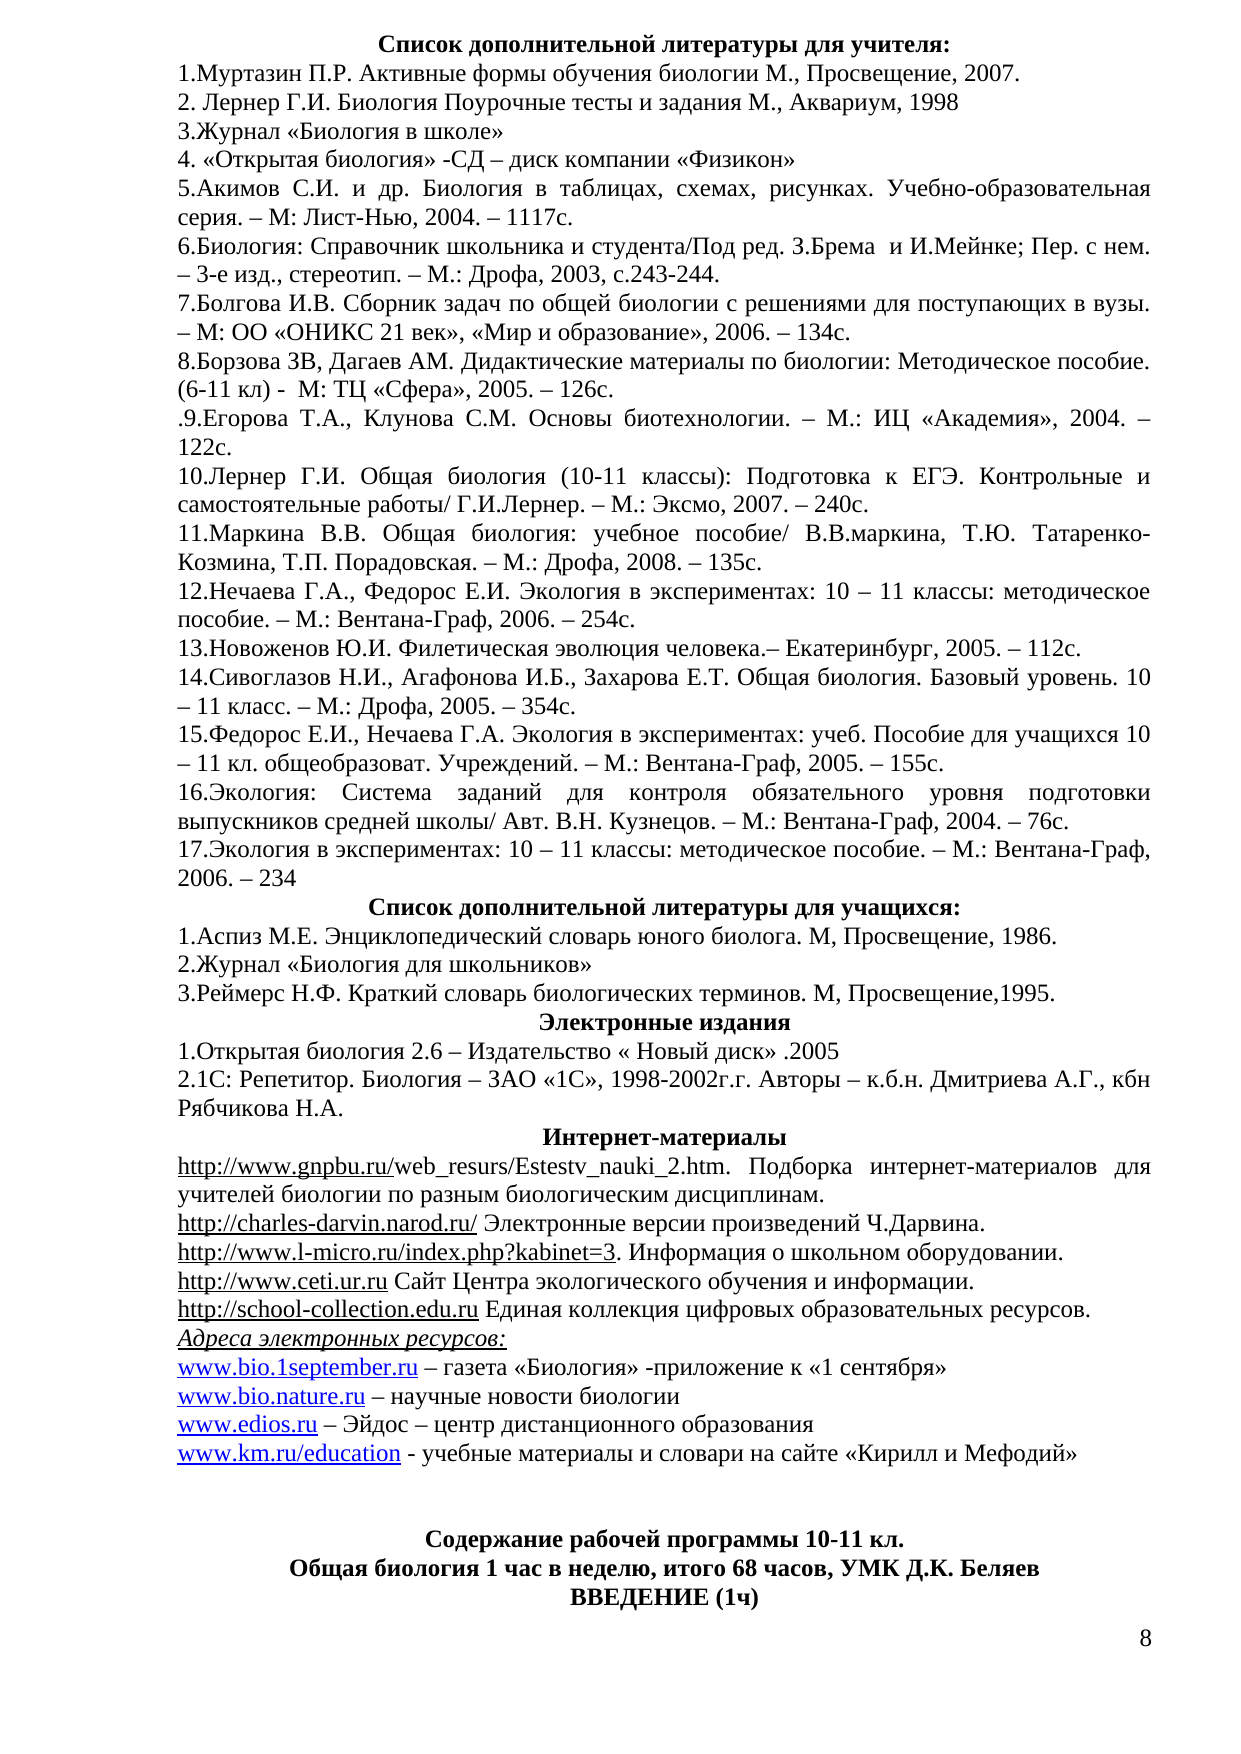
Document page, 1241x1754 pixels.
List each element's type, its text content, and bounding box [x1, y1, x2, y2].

text 17.Экология в экспериментах: 10 – 11 классы: методическое пособие. – М.: Вентана-Граф, 2006. – 234 [177, 834, 1152, 892]
text 7.Болгова И.В. Сборник задач по общей биологии с решениями для поступающих в вузы. – М: ОО «ОНИКС 21 век», «Мир и образование», 2006. – 134с. [177, 288, 1152, 346]
text 5.Акимов С.И. и др. Биология в таблицах, схемах, рисунках. Учебно-образовательная серия. – М: Лист-Нью, 2004. – 1117с. [177, 173, 1152, 231]
text Адреса электронных ресурсов: [177, 1323, 1152, 1352]
text 3.Реймерс Н.Ф. Краткий словарь биологических терминов. М, Просвещение,1995. [177, 978, 1152, 1007]
text Список дополнительной литературы для учителя: [177, 29, 1152, 58]
text Список дополнительной литературы для учащихся: [177, 892, 1152, 921]
text http://school-collection.edu.ru Единая коллекция цифровых образовательных ресурсов. [177, 1294, 1152, 1323]
text 2.Журнал «Биология для школьников» [177, 949, 1152, 978]
text 12.Нечаева Г.А., Федорос Е.И. Экология в экспериментах: 10 – 11 классы: методическое пособие. – М.: Вентана-Граф, 2006. – 254с. [177, 576, 1152, 633]
text 10.Лернер Г.И. Общая биология (10-11 классы): Подготовка к ЕГЭ. Контрольные и самостоятельные работы/ Г.И.Лернер. – М.: Эксмо, 2007. – 240с. [177, 461, 1152, 518]
text www.edios.ru – Эйдос – центр дистанционного образования [177, 1409, 1152, 1438]
text .9.Егорова Т.А., Клунова С.М. Основы биотехнологии. – М.: ИЦ «Академия», 2004. – 122с. [177, 403, 1152, 461]
text www.km.ru/education - учебные материалы и словари на сайте «Кирилл и Мефодий» [177, 1438, 1152, 1467]
text Содержание рабочей программы 10-11 кл. [177, 1524, 1152, 1553]
text http://www.l-micro.ru/index.php?kabinet=3. Информация о школьном оборудовании. [177, 1237, 1152, 1266]
text 1.Аспиз М.Е. Энциклопедический словарь юного биолога. М, Просвещение, 1986. [177, 921, 1152, 949]
text http://charles-darvin.narod.ru/ Электронные версии произведений Ч.Дарвина. [177, 1208, 1152, 1237]
text 11.Маркина В.В. Общая биология: учебное пособие/ В.В.маркина, Т.Ю. Татаренко-Козмина, Т.П. Порадовская. – М.: Дрофа, 2008. – 135с. [177, 518, 1152, 576]
text Электронные издания [177, 1007, 1152, 1036]
text 3.Журнал «Биология в школе» [177, 116, 1152, 144]
text 13.Новоженов Ю.И. Филетическая эволюция человека.– Екатеринбург, 2005. – 112с. [177, 633, 1152, 662]
text 14.Сивоглазов Н.И., Агафонова И.Б., Захарова Е.Т. Общая биология. Базовый уровень. 10 – 11 класс. – М.: Дрофа, 2005. – 354с. [177, 662, 1152, 719]
text ВВЕДЕНИЕ (1ч) [177, 1582, 1152, 1611]
text 15.Федорос Е.И., Нечаева Г.А. Экология в экспериментах: учеб. Пособие для учащихся 10 – 11 кл. общеобразоват. Учреждений. – М.: Вентана-Граф, 2005. – 155с. [177, 719, 1152, 777]
text Интернет-материалы [177, 1122, 1152, 1151]
text 1.Открытая биология 2.6 – Издательство « Новый диск» .2005 [177, 1036, 1152, 1064]
text Общая биология 1 час в неделю, итого 68 часов, УМК Д.К. Беляев [177, 1553, 1152, 1582]
text 4. «Открытая биология» -СД – диск компании «Физикон» [177, 144, 1152, 173]
text 2.1С: Репетитор. Биология – ЗАО «1С», 1998-2002г.г. Авторы – к.б.н. Дмитриева А.Г., кбн Рябчикова Н.А. [177, 1064, 1152, 1122]
text 16.Экология: Система заданий для контроля обязательного уровня подготовки выпускников средней школы/ Авт. В.Н. Кузнецов. – М.: Вентана-Граф, 2004. – 76с. [177, 777, 1152, 834]
text www.bio.nature.ru – научные новости биологии [177, 1381, 1152, 1409]
text www.bio.1september.ru – газета «Биология» -приложение к «1 сентября» [177, 1352, 1152, 1381]
text 2. Лернер Г.И. Биология Поурочные тесты и задания М., Аквариум, 1998 [177, 87, 1152, 116]
text 8.Борзова ЗВ, Дагаев АМ. Дидактические материалы по биологии: Методическое пособие. (6-11 кл) - М: ТЦ «Сфера», 2005. – 126с. [177, 346, 1152, 403]
text 6.Биология: Справочник школьника и студента/Под ред. З.Брема и И.Мейнке; Пер. с нем. – 3-е изд., стереотип. – М.: Дрофа, 2003, с.243-244. [177, 231, 1152, 288]
text 1.Муртазин П.Р. Активные формы обучения биологии М., Просвещение, 2007. [177, 58, 1152, 87]
text http://www.ceti.ur.ru Сайт Центра экологического обучения и информации. [177, 1266, 1152, 1294]
text http://www.gnpbu.ru/web_resurs/Estestv_nauki_2.htm. Подборка интернет-материалов для учителей биологии по разным биологическим дисциплинам. [177, 1151, 1152, 1208]
